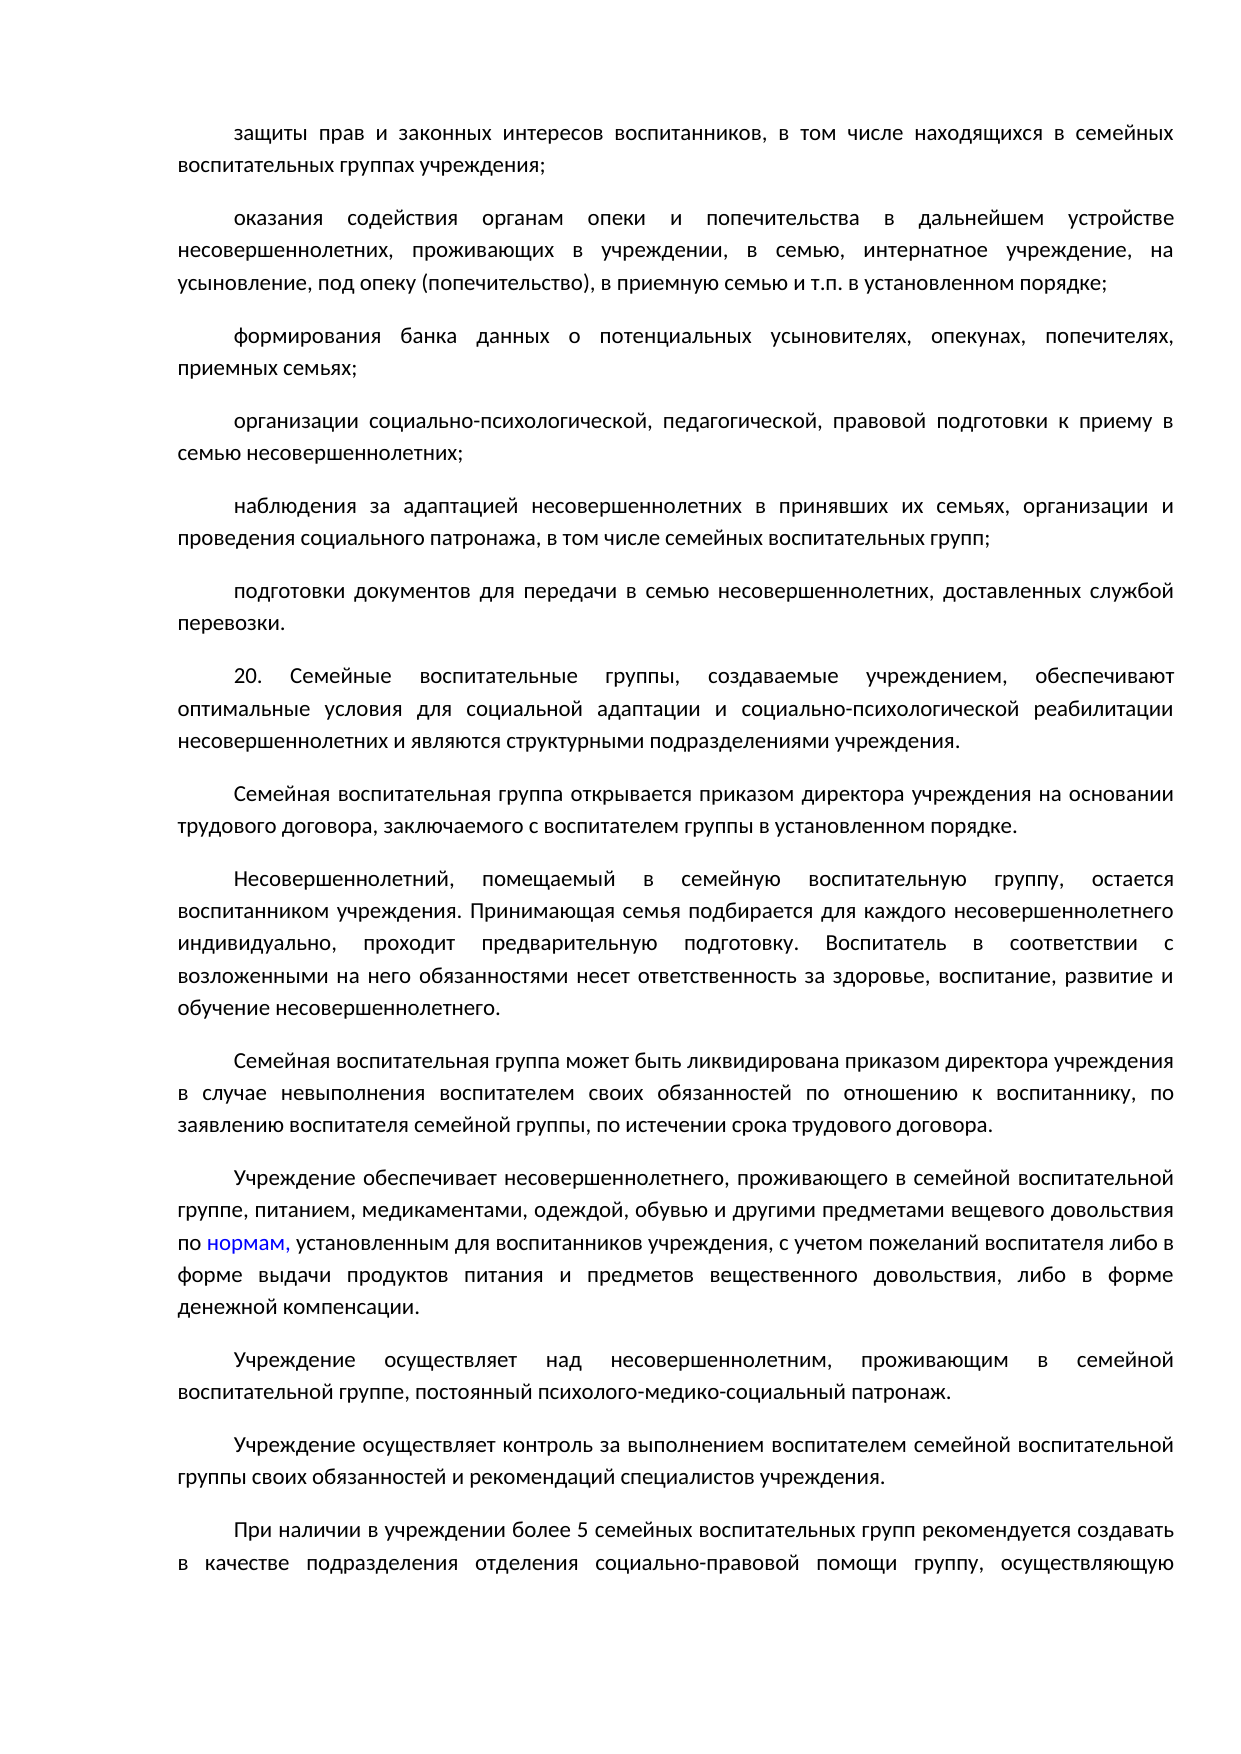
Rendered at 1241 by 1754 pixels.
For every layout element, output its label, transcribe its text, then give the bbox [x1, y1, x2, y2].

text оказания содействия органам опеки и попечительства в дальнейшем устройстве несовершеннолетних, проживающих в учреждении, в семью, интернатное учреждение, на усыновление, под опеку (попечительство), в приемную семью и т.п. в установленном порядке; [177, 203, 1175, 296]
text Учреждение осуществляет над несовершеннолетним, проживающим в семейной воспитательной группе, постоянный психолого-медико-социальный патронаж. [177, 1345, 1175, 1405]
text Учреждение осуществляет контроль за выполнением воспитателем семейной воспитательной группы своих обязанностей и рекомендаций специалистов учреждения. [177, 1430, 1175, 1491]
text организации социально-психологической, педагогической, правовой подготовки к приему в семью несовершеннолетних; [177, 406, 1175, 466]
text формирования банка данных о потенциальных усыновителях, опекунах, попечителях, приемных семьях; [177, 321, 1175, 381]
text Учреждение обеспечивает несовершеннолетнего, проживающего в семейной воспитательной группе, питанием, медикаментами, одеждой, обувью и другими предметами вещевого довольствия по нормам, установленным для воспитанников учреждения, с учетом пожеланий воспитателя либо в форме выдачи продуктов питания и предметов вещественного довольствия, либо в форме денежной компенсации. [177, 1163, 1175, 1320]
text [177, 1516, 1175, 1576]
text Несовершеннолетний, помещаемый в семейную воспитательную группу, остается воспитанником учреждения. Принимающая семья подбирается для каждого несовершеннолетнего индивидуально, проходит предварительную подготовку. Воспитатель в соответствии с возложенными на него обязанностями несет ответственность за здоровье, воспитание, развитие и обучение несовершеннолетнего. [177, 864, 1175, 1021]
text Семейная воспитательная группа может быть ликвидирована приказом директора учреждения в случае невыполнения воспитателем своих обязанностей по отношению к воспитаннику, по заявлению воспитателя семейной группы, по истечении срока трудового договора. [177, 1046, 1175, 1138]
text наблюдения за адаптацией несовершеннолетних в принявших их семьях, организации и проведения социального патронажа, в том числе семейных воспитательных групп; [177, 491, 1175, 551]
text подготовки документов для передачи в семью несовершеннолетних, доставленных службой перевозки. [177, 576, 1175, 637]
text защиты прав и законных интересов воспитанников, в том числе находящихся в семейных воспитательных группах учреждения; [177, 118, 1175, 178]
text Семейная воспитательная группа открывается приказом директора учреждения на основании трудового договора, заключаемого с воспитателем группы в установленном порядке. [177, 779, 1175, 839]
text 20. Семейные воспитательные группы, создаваемые учреждением, обеспечивают оптимальные условия для социальной адаптации и социально-психологической реабилитации несовершеннолетних и являются структурными подразделениями учреждения. [177, 662, 1175, 754]
